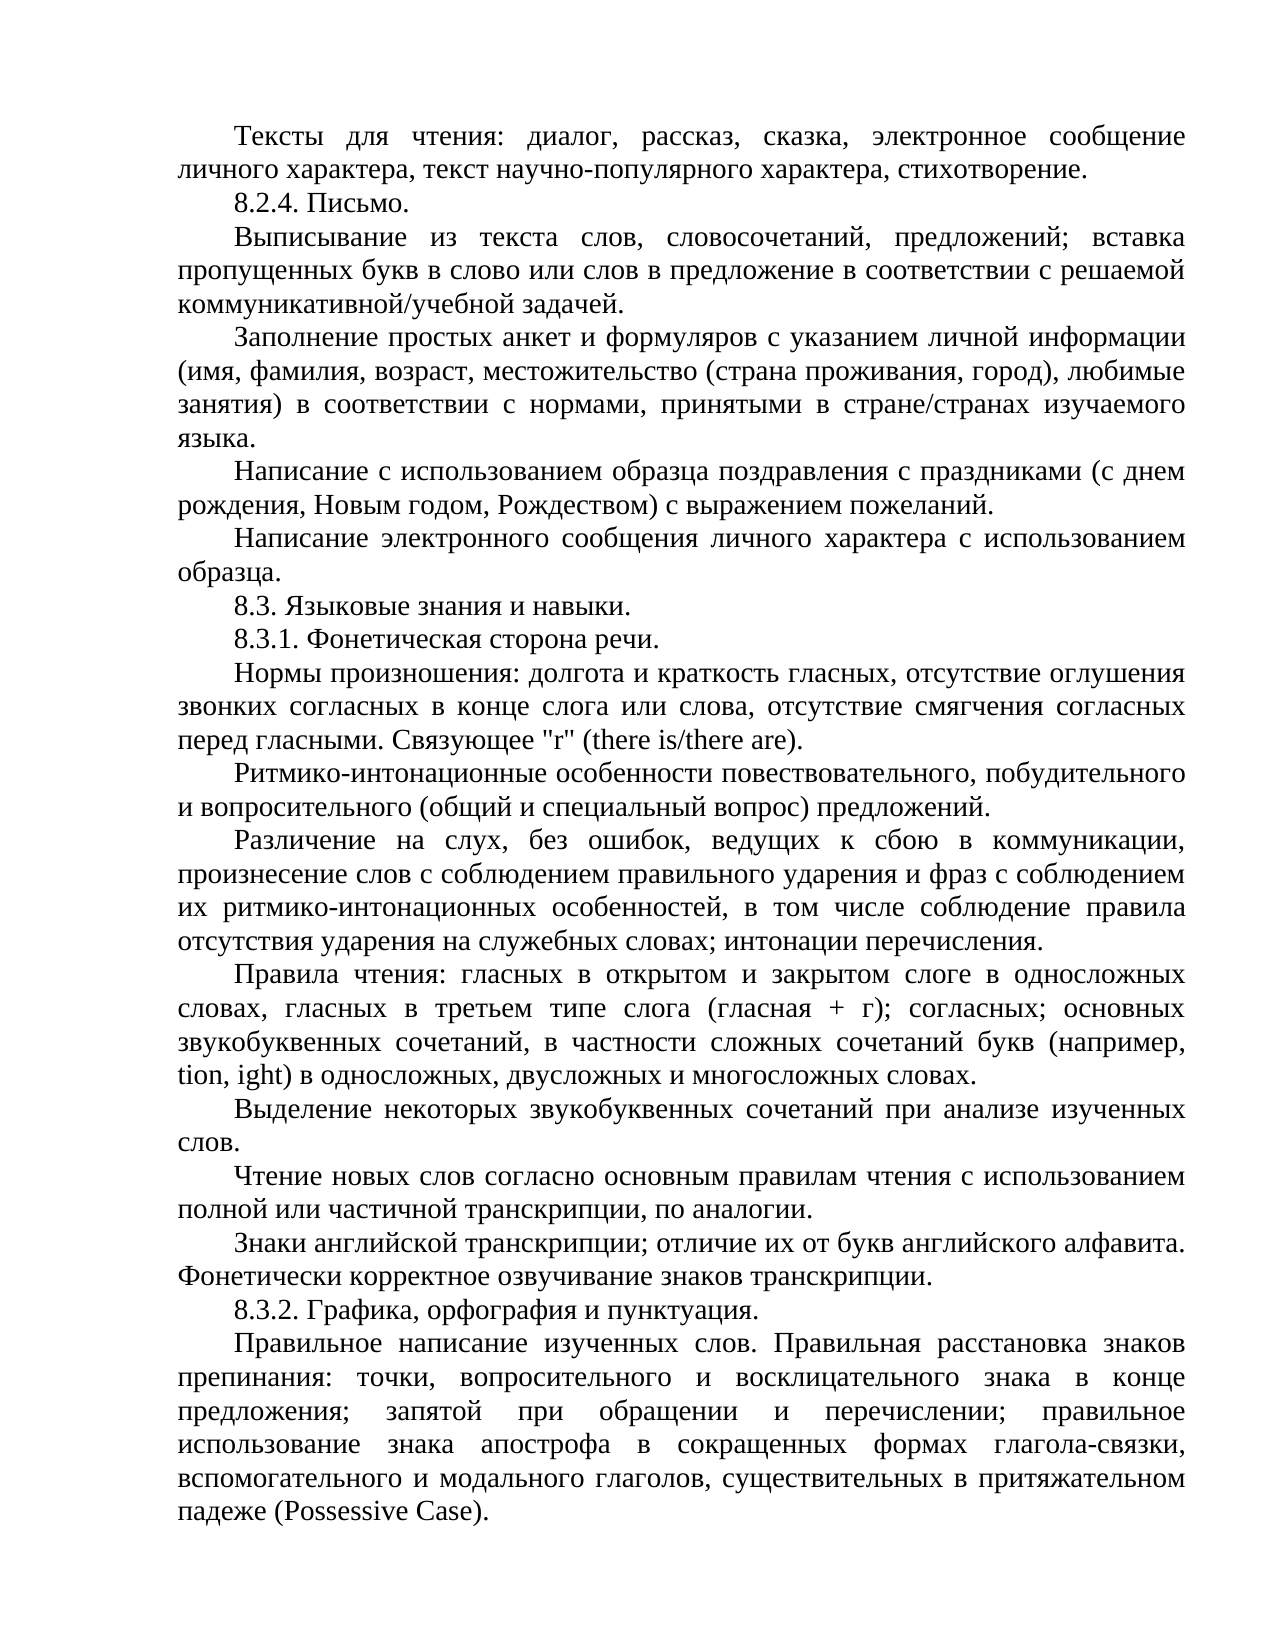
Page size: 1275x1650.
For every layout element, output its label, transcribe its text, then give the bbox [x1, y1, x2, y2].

text Заполнение простых анкет и формуляров с указанием личной информации (имя, фамилия, возраст, местожительство (страна проживания, город), любимые занятия) в соответствии с нормами, принятыми в стране/странах изучаемого языка. [177, 319, 1186, 453]
text Правильное написание изученных слов. Правильная расстановка знаков препинания: точки, вопросительного и восклицательного знака в конце предложения; запятой при обращении и перечислении; правильное использование знака апострофа в сокращенных формах глагола-связки, вспомогательного и модального глаголов, существительных в притяжательном падеже (Possessive Case). [177, 1326, 1186, 1527]
text Чтение новых слов согласно основным правилам чтения с использованием полной или частичной транскрипции, по аналогии. [177, 1158, 1186, 1225]
text Правила чтения: гласных в открытом и закрытом слоге в односложных словах, гласных в третьем типе слога (гласная + г); согласных; основных звукобуквенных сочетаний, в частности сложных сочетаний букв (например, tion, ight) в односложных, двусложных и многосложных словах. [177, 957, 1186, 1091]
text 8.2.4. Письмо. [177, 185, 1186, 219]
text Выписывание из текста слов, словосочетаний, предложений; вставка пропущенных букв в слово или слов в предложение в соответствии с решаемой коммуникативной/учебной задачей. [177, 219, 1186, 319]
text Выделение некоторых звукобуквенных сочетаний при анализе изученных слов. [177, 1091, 1186, 1158]
text Знаки английской транскрипции; отличие их от букв английского алфавита. Фонетически корректное озвучивание знаков транскрипции. [177, 1225, 1186, 1292]
text Различение на слух, без ошибок, ведущих к сбою в коммуникации, произнесение слов с соблюдением правильного ударения и фраз с соблюдением их ритмико-интонационных особенностей, в том числе соблюдение правила отсутствия ударения на служебных словах; интонации перечисления. [177, 822, 1186, 957]
text Тексты для чтения: диалог, рассказ, сказка, электронное сообщение личного характера, текст научно-популярного характера, стихотворение. [177, 118, 1186, 185]
text 8.3.2. Графика, орфография и пунктуация. [177, 1292, 1186, 1326]
text Написание электронного сообщения личного характера с использованием образца. [177, 521, 1186, 588]
text Нормы произношения: долгота и краткость гласных, отсутствие оглушения звонких согласных в конце слога или слова, отсутствие смягчения согласных перед гласными. Связующее "r" (there is/there are). [177, 655, 1186, 755]
text 8.3. Языковые знания и навыки. [177, 588, 1186, 621]
text 8.3.1. Фонетическая сторона речи. [177, 621, 1186, 655]
text Ритмико-интонационные особенности повествовательного, побудительного и вопросительного (общий и специальный вопрос) предложений. [177, 755, 1186, 822]
text Написание с использованием образца поздравления с праздниками (с днем рождения, Новым годом, Рождеством) с выражением пожеланий. [177, 453, 1186, 521]
